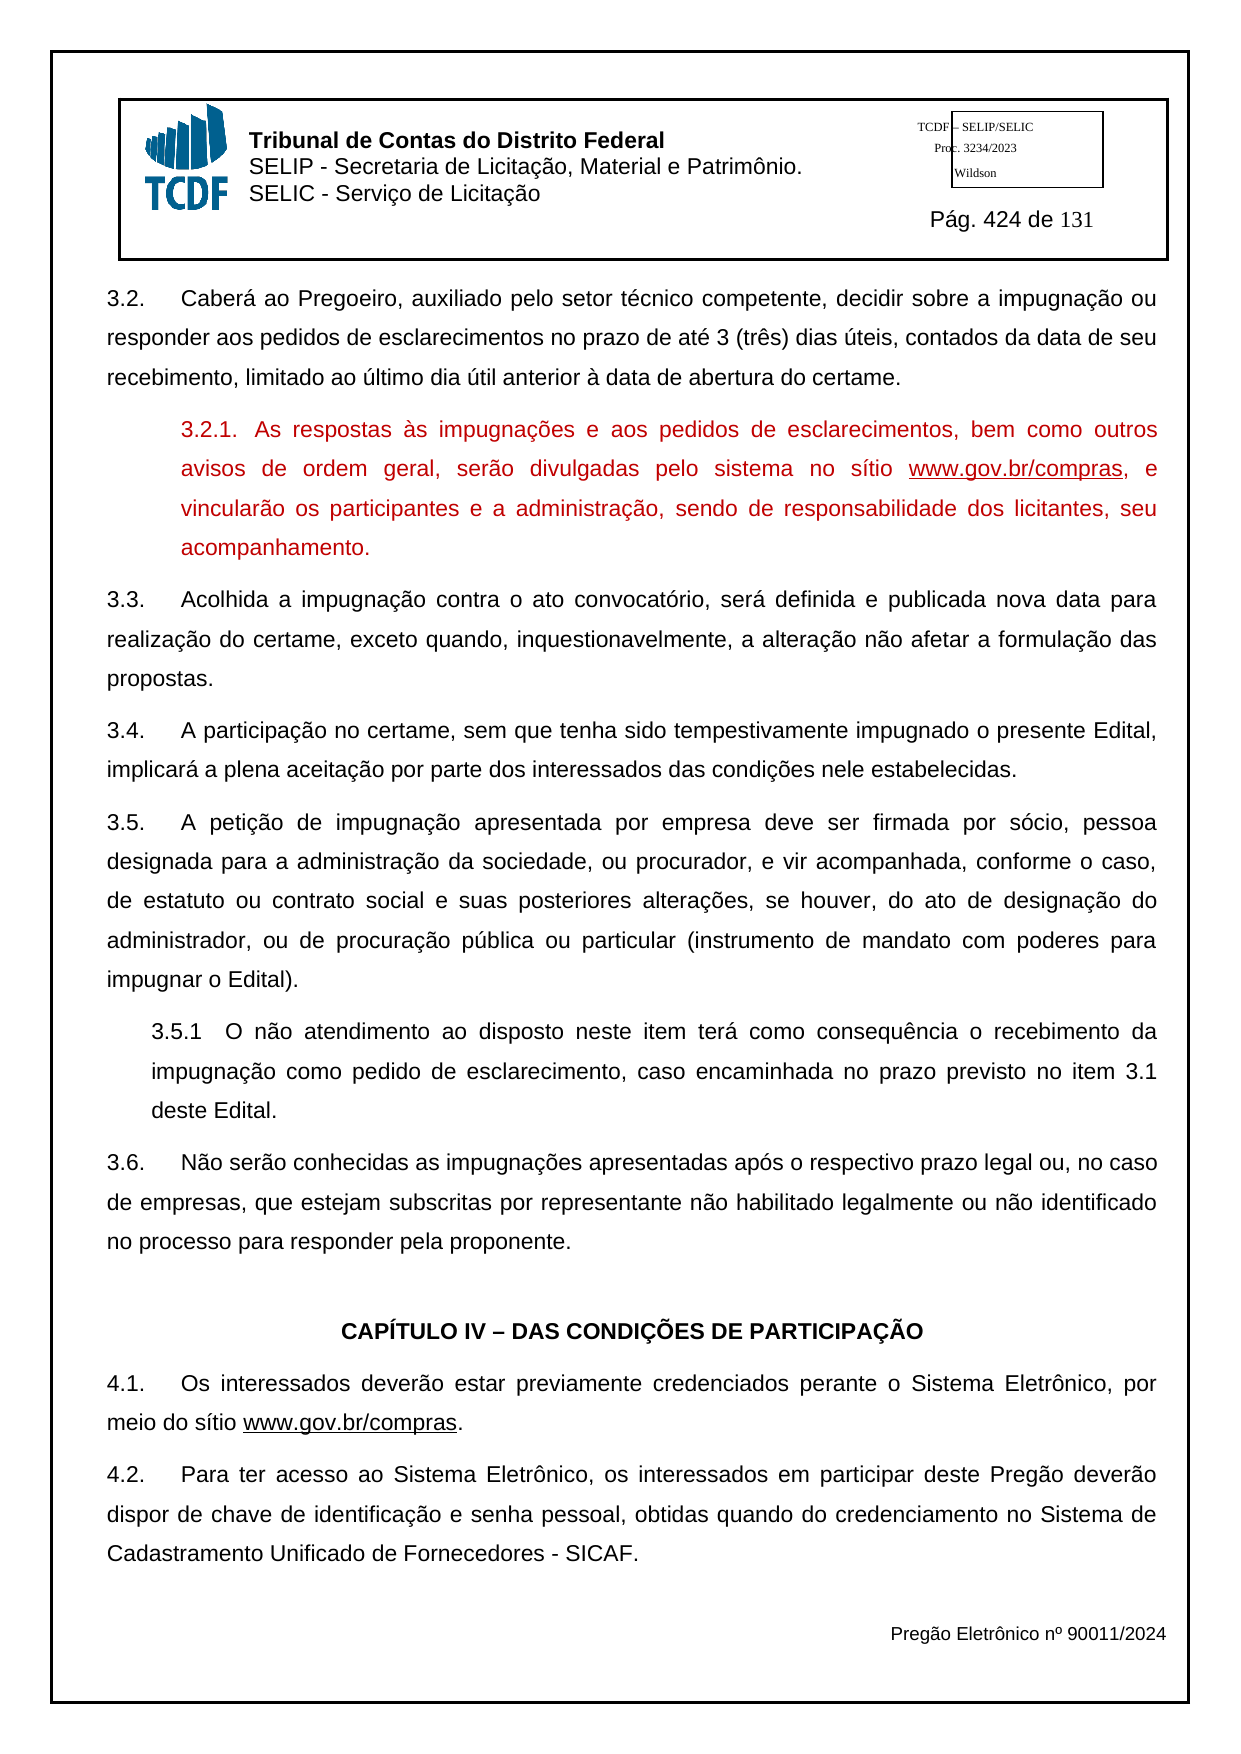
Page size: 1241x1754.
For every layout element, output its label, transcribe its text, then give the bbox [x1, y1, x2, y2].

text 3.2. Caberá ao Pregoeiro, auxiliado pelo setor técnico competente, decidir sobre a impugnação ou responder aos pedidos de esclarecimentos no prazo de até 3 (três) dias úteis, contados da data de seu recebimento, limitado ao último dia útil anterior à data de abertura do certame. [107, 285, 1158, 390]
text 3.4. A participação no certame, sem que tenha sido tempestivamente impugnado o presente Edital, implicará a plena aceitação por parte dos interessados das condições nele estabelecidas. [107, 717, 1158, 783]
text 3.3. Acolhida a impugnação contra o ato convocatório, será definida e publicada nova data para realização do certame, exceto quando, inquestionavelmente, a alteração não afetar a formulação das propostas. [107, 586, 1158, 691]
text 3.6. Não serão conhecidas as impugnações apresentadas após o respectivo prazo legal ou, no caso de empresas, que estejam subscritas por representante não habilitado legalmente ou não identificado no processo para responder pela proponente. [107, 1149, 1158, 1254]
picture [130, 101, 242, 212]
text 3.2.1. As respostas às impugnações e aos pedidos de esclarecimentos, bem como outros avisos de ordem geral, serão divulgadas pelo sistema no sítio www.gov.br/compras, e vincularão os participantes e a administração, sendo de responsabilidade dos licitantes, seu acompanhamento. [181, 416, 1158, 560]
text CAPÍTULO IV – DAS CONDIÇÕES DE PARTICIPAÇÃO [107, 1318, 1158, 1344]
text 4.1. Os interessados deverão estar previamente credenciados perante o Sistema Eletrônico, por meio do sítio www.gov.br/compras. [107, 1370, 1158, 1436]
text 3.5.1 O não atendimento ao disposto neste item terá como consequência o recebimento da impugnação como pedido de esclarecimento, caso encaminhada no prazo previsto no item 3.1 deste Edital. [151, 1018, 1158, 1124]
text 4.2. Para ter acesso ao Sistema Eletrônico, os interessados em participar deste Pregão deverão dispor de chave de identificação e senha pessoal, obtidas quando do credenciamento no Sistema de Cadastramento Unificado de Fornecedores - SICAF. [107, 1461, 1158, 1566]
text 3.5. A petição de impugnação apresentada por empresa deve ser firmada por sócio, pessoa designada para a administração da sociedade, ou procurador, e vir acompanhada, conforme o caso, de estatuto ou contrato social e suas posteriores alterações, se houver, do ato de designação do administrador, ou de procuração pública ou particular (instrumento de mandato com poderes para impugnar o Edital). [107, 808, 1158, 993]
